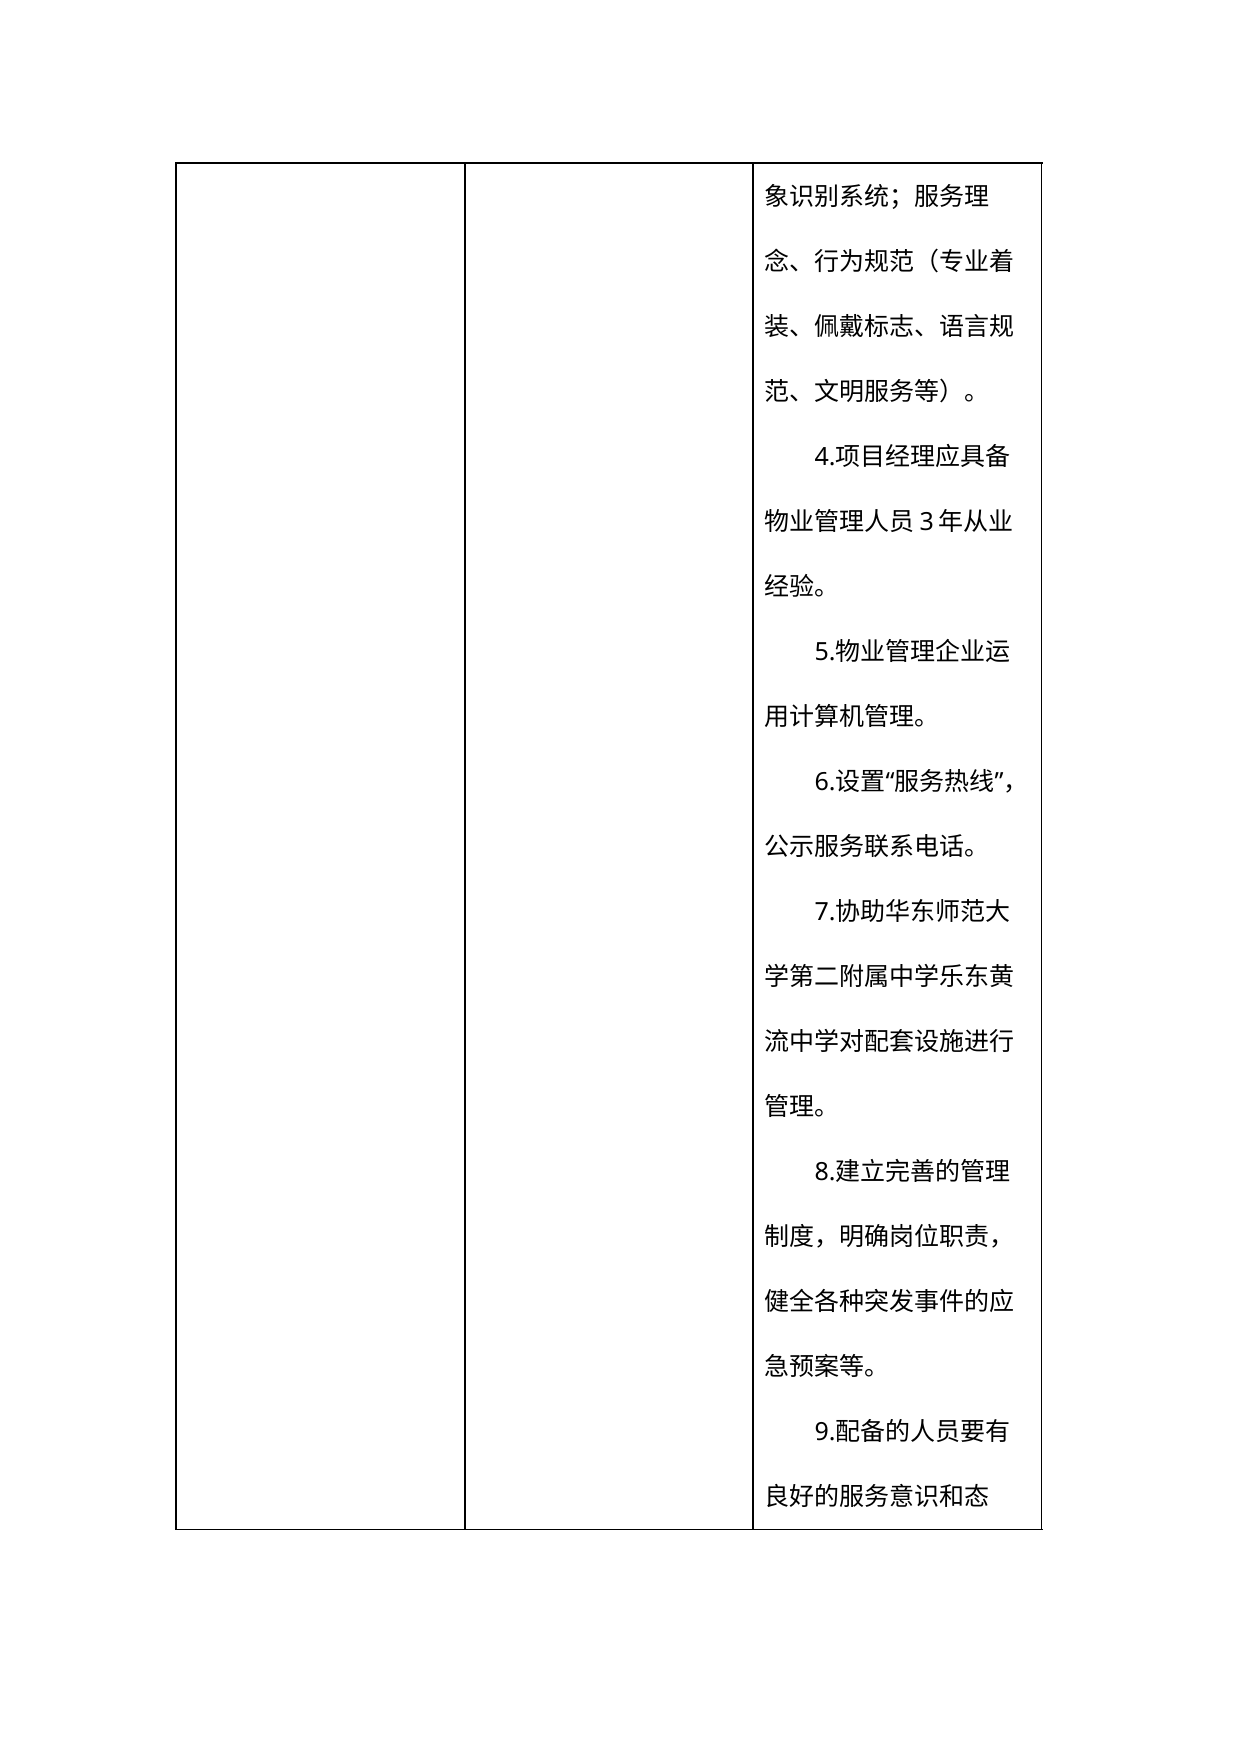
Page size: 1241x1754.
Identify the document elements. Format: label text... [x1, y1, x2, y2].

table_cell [754, 164, 1041, 1528]
table_cell [177, 164, 464, 1528]
table_cell 1 [466, 164, 752, 1528]
